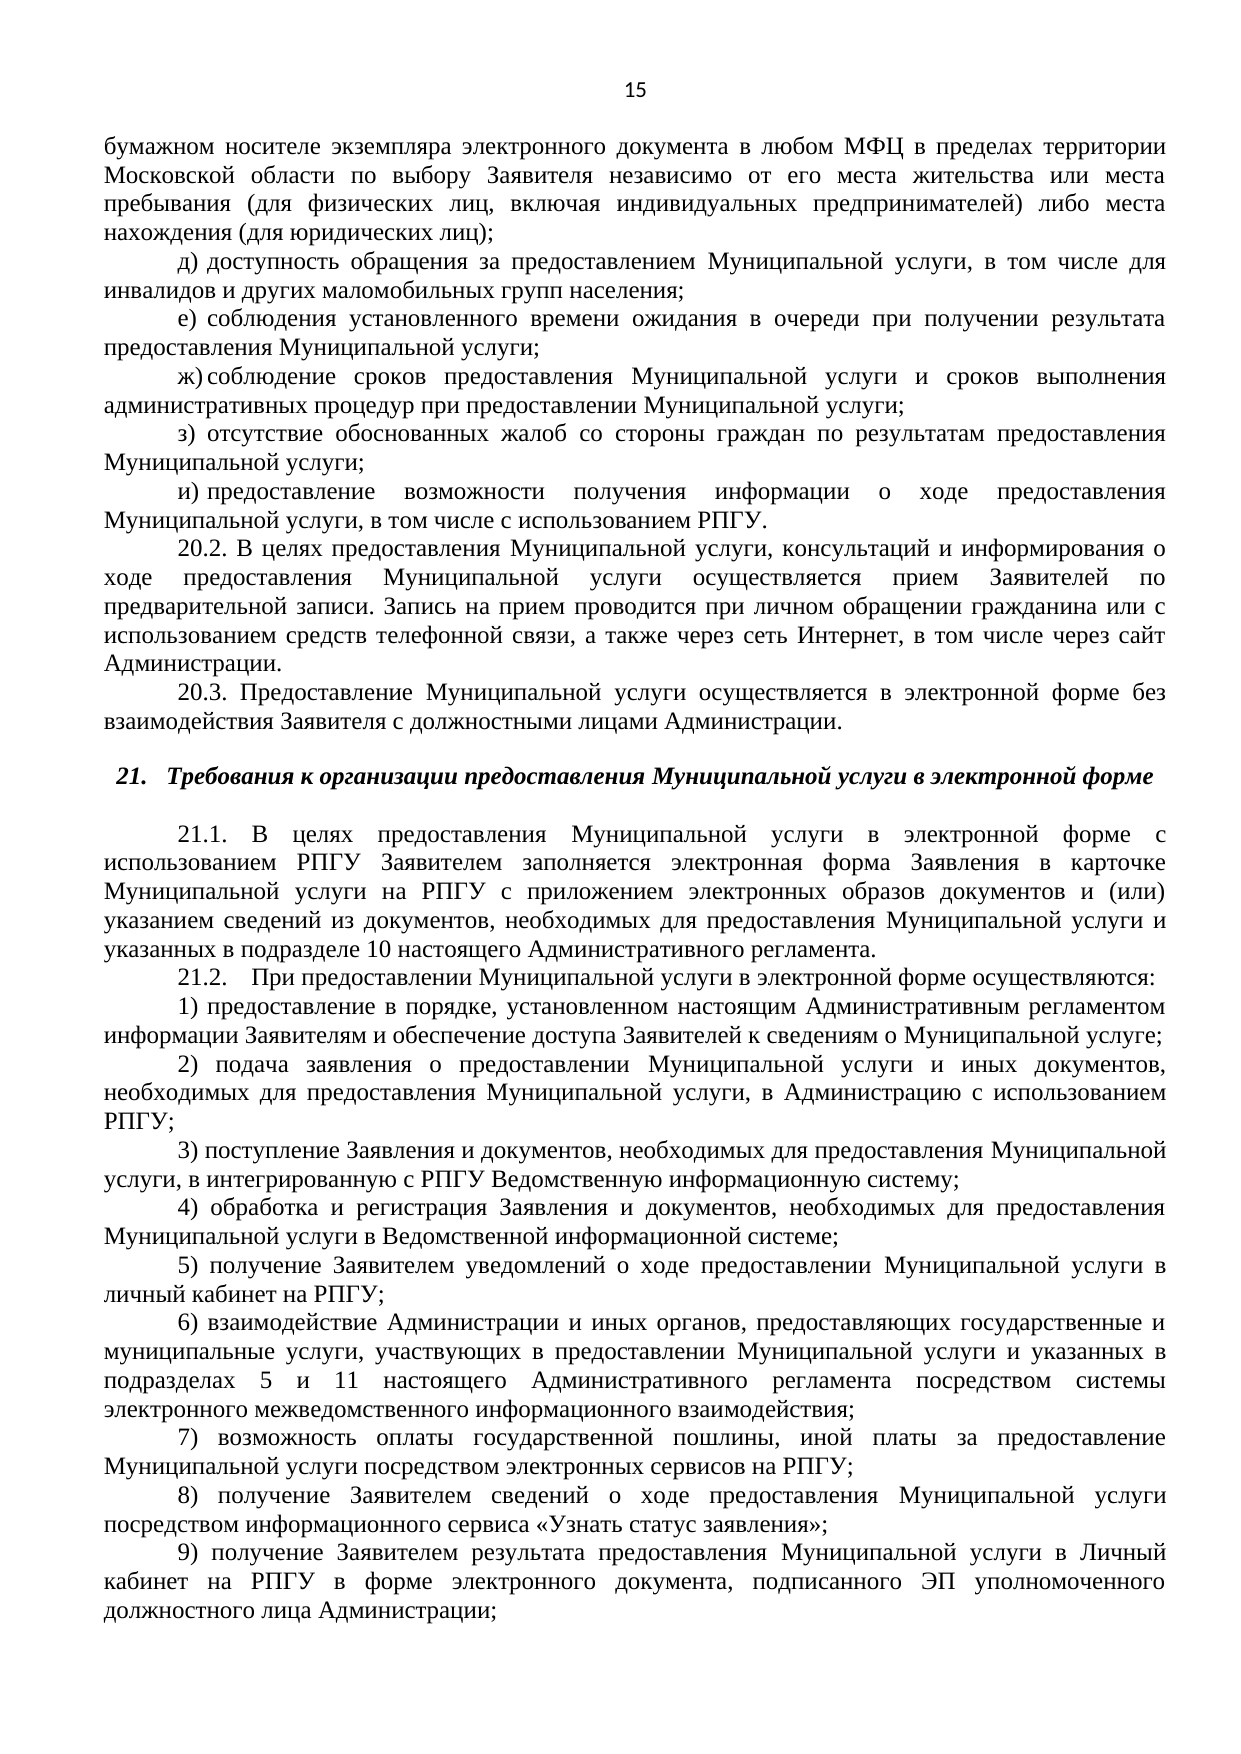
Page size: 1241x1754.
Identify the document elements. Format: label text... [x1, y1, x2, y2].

list доступность обращения за предоставлением Муниципальной услуги, в том числе для инвалидов и других маломобильных групп населения; [103, 246, 1167, 303]
list 3) поступление Заявления и документов, необходимых для предоставления Муниципальной услуги, в интегрированную с РПГУ Ведомственную информационную систему; [103, 1135, 1167, 1192]
text 20.2. В целях предоставления Муниципальной услуги, консультаций и информирования о ходе предоставления Муниципальной услуги осуществляется прием Заявителей по предварительной записи. Запись на прием проводится при личном обращении гражданина или с использованием средств телефонной связи, а также через сеть Интернет, в том числе через сайт Администрации. [103, 533, 1167, 677]
list 4) обработка и регистрация Заявления и документов, необходимых для предоставления Муниципальной услуги в Ведомственной информационной системе; [103, 1192, 1167, 1250]
list 6) взаимодействие Администрации и иных органов, предоставляющих государственные и муниципальные услуги, участвующих в предоставлении Муниципальной услуги и указанных в подразделах 5 и 11 настоящего Административного регламента посредством системы электронного межведомственного информационного взаимодействия; [103, 1307, 1167, 1422]
list соблюдение сроков предоставления Муниципальной услуги и сроков выполнения административных процедур при предоставлении Муниципальной услуги; [103, 361, 1167, 418]
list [103, 131, 1167, 246]
list соблюдения установленного времени ожидания в очереди при получении результата предоставления Муниципальной услуги; [103, 303, 1167, 361]
list 1) предоставление в порядке, установленном настоящим Административным регламентом информации Заявителям и обеспечение доступа Заявителей к сведениям о Муниципальной услуге; [103, 991, 1167, 1049]
list 2) подача заявления о предоставлении Муниципальной услуги и иных документов, необходимых для предоставления Муниципальной услуги, в Администрацию с использованием РПГУ; [103, 1049, 1167, 1135]
list Требования к организации предоставления Муниципальной услуги в электронной форме [103, 761, 1167, 790]
text 20.3. Предоставление Муниципальной услуги осуществляется в электронной форме без взаимодействия Заявителя с должностными лицами Администрации. [103, 677, 1167, 735]
list 8) получение Заявителем сведений о ходе предоставления Муниципальной услуги посредством информационного сервиса «Узнать статус заявления»; [103, 1480, 1167, 1537]
list 5) получение Заявителем уведомлений о ходе предоставлении Муниципальной услуги в личный кабинет на РПГУ; [103, 1250, 1167, 1307]
list 7) возможность оплаты государственной пошлины, иной платы за предоставление Муниципальной услуги посредством электронных сервисов на РПГУ; [103, 1422, 1167, 1480]
list 21.2. При предоставлении Муниципальной услуги в электронной форме осуществляются: [103, 962, 1167, 991]
list предоставление возможности получения информации о ходе предоставления Муниципальной услуги, в том числе с использованием РПГУ. [103, 476, 1167, 533]
list отсутствие обоснованных жалоб со стороны граждан по результатам предоставления Муниципальной услуги; [103, 418, 1167, 476]
list 9) получение Заявителем результата предоставления Муниципальной услуги в Личный кабинет на РПГУ в форме электронного документа, подписанного ЭП уполномоченного должностного лица Администрации; [103, 1537, 1167, 1624]
list 21.1. В целях предоставления Муниципальной услуги в электронной форме с использованием РПГУ Заявителем заполняется электронная форма Заявления в карточке Муниципальной услуги на РПГУ с приложением электронных образов документов и (или) указанием сведений из документов, необходимых для предоставления Муниципальной услуги и указанных в подразделе 10 настоящего Административного регламента. [103, 819, 1167, 962]
